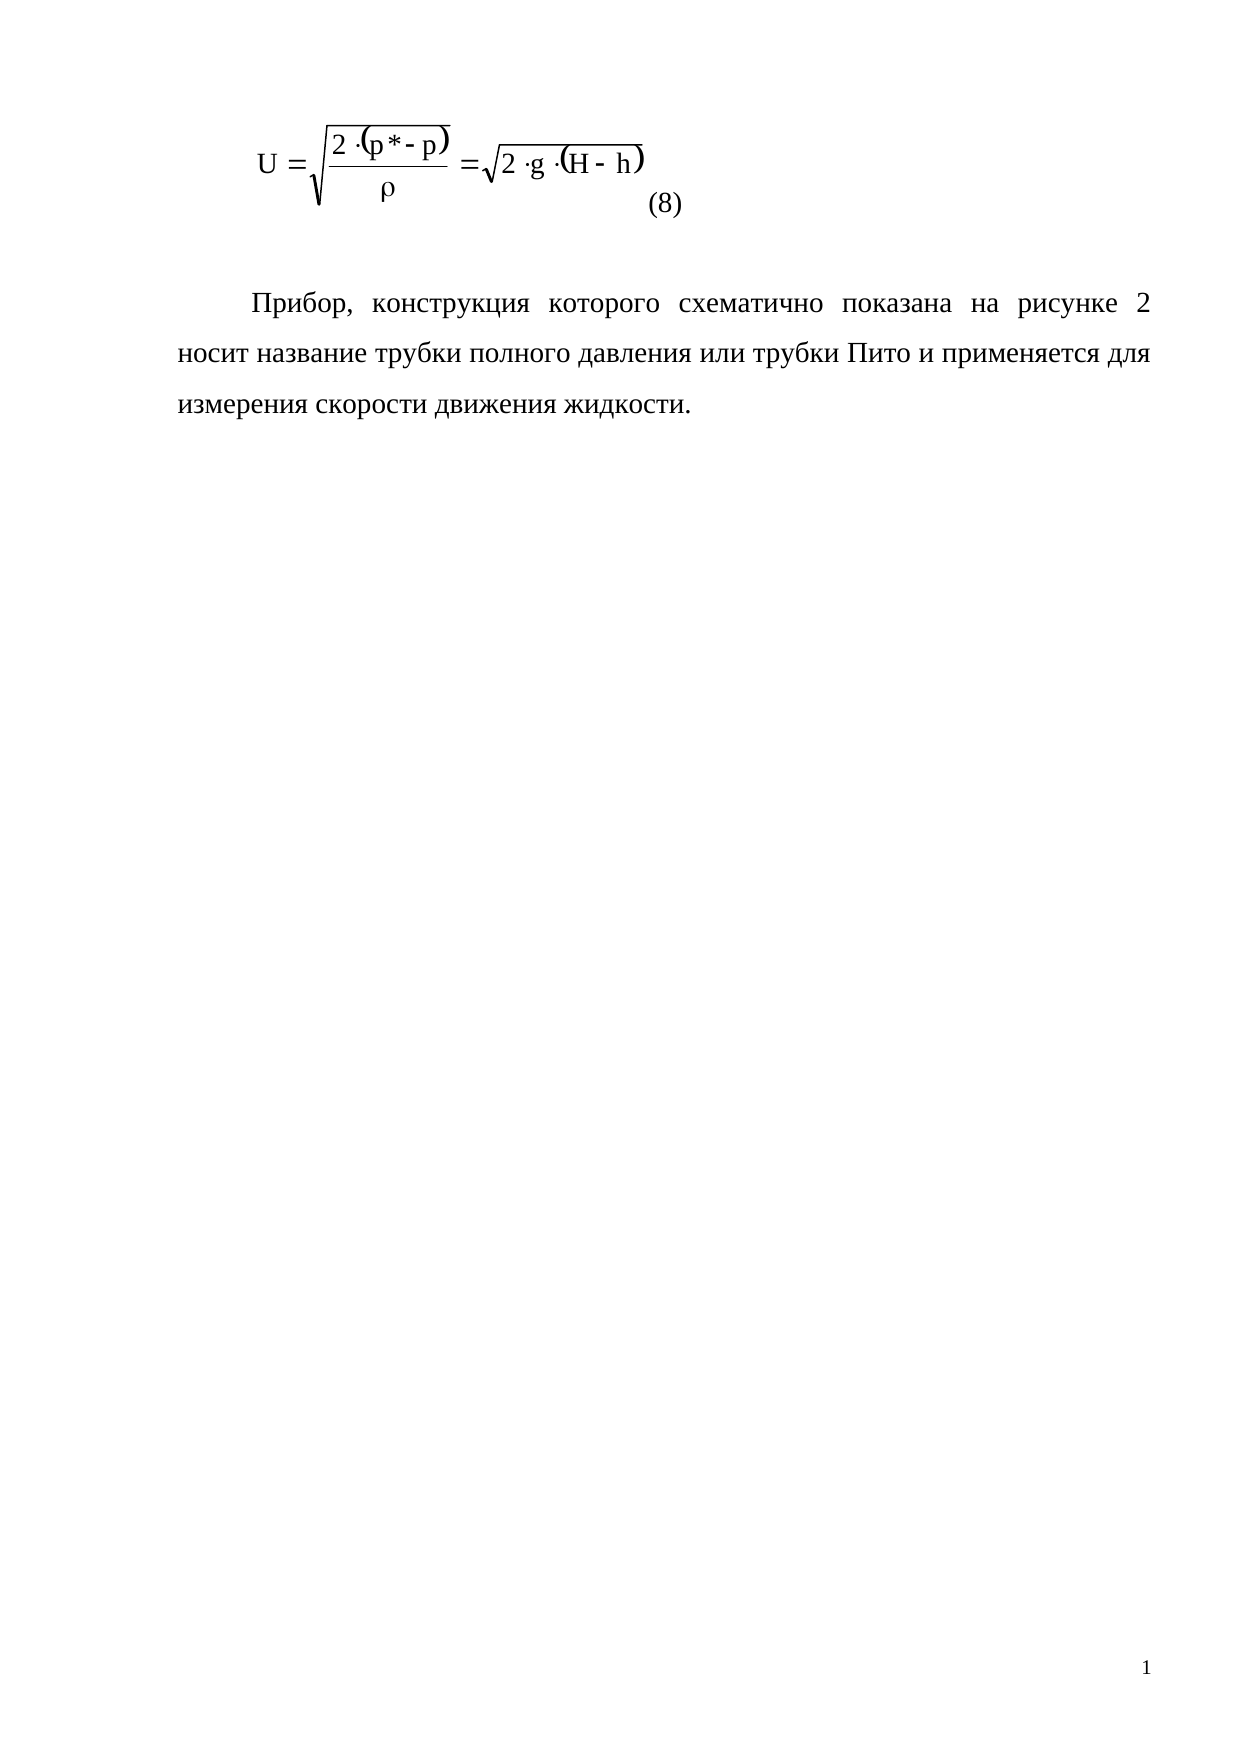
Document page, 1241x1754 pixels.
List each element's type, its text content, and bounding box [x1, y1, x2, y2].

text (8) [177, 118, 1152, 218]
text Прибор, конструкция которого схематично показана на рисунке 2 носит название трубки полного давления или трубки Пито и применяется для измерения скорости движения жидкости. [177, 285, 1152, 419]
